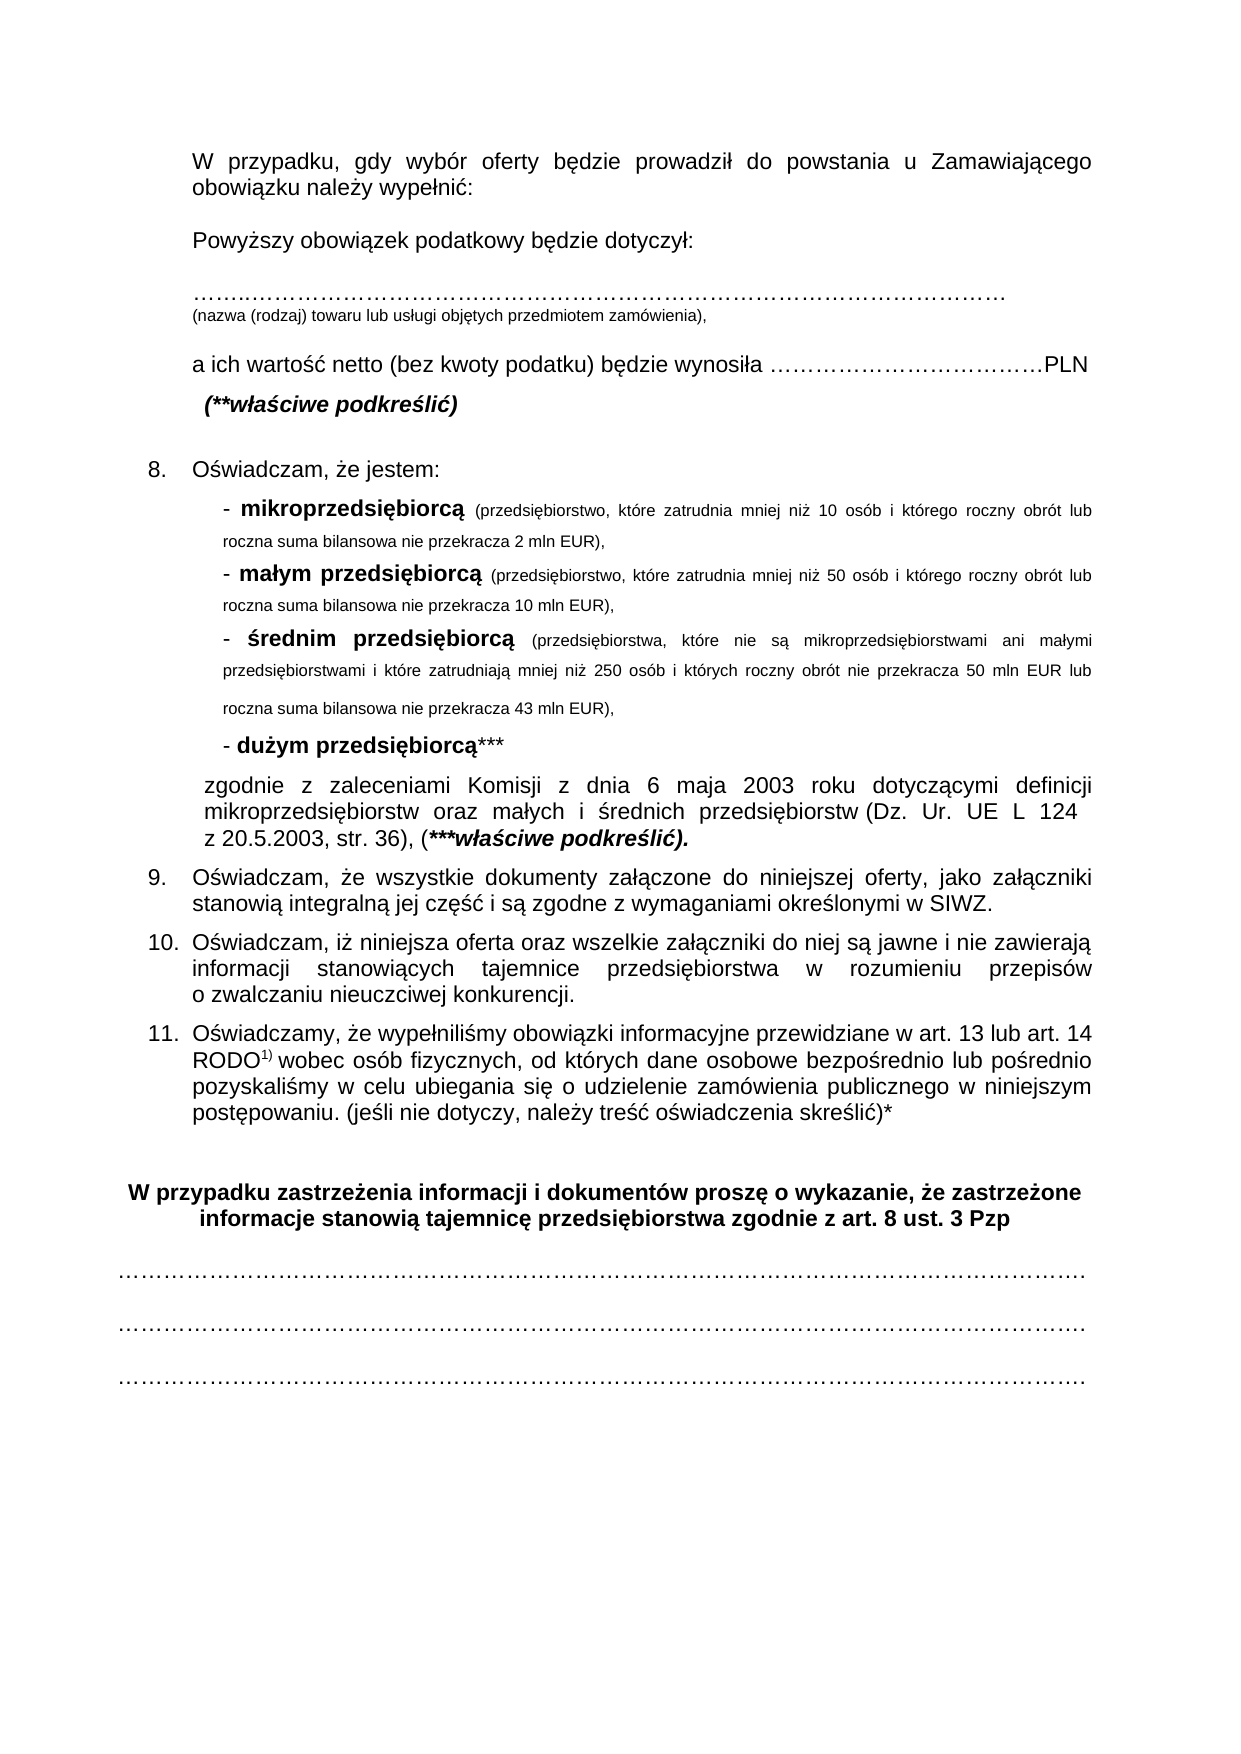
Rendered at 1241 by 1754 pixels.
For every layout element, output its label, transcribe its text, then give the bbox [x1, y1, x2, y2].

list Oświadczamy, że wypełniliśmy obowiązki informacyjne przewidziane w art. 13 lub art. 14 RODO1) wobec osób fizycznych, od których dane osobowe bezpośrednio lub pośrednio pozyskaliśmy w celu ubiegania się o udzielenie zamówienia publicznego w niniejszym postępowaniu. (jeśli nie dotyczy, należy treść oświadczenia skreślić)* [148, 1020, 1093, 1126]
text ………………………………………………………………………………………………………………. [117, 1310, 1093, 1337]
text - małym przedsiębiorcą (przedsiębiorstwo, które zatrudnia mniej niż 50 osób i którego roczny obrót lub roczna suma bilansowa nie przekracza 10 mln EUR), [223, 560, 1093, 615]
text (nazwa (rodzaj) towaru lub usługi objętych przedmiotem zamówienia), [148, 306, 1093, 325]
text a ich wartość netto (bez kwoty podatku) będzie wynosiła ………………………………PLN [148, 351, 1093, 378]
text ……..……………………………………………………………………………………… [192, 279, 1093, 306]
text - mikroprzedsiębiorcą (przedsiębiorstwo, które zatrudnia mniej niż 10 osób i którego roczny obrót lub roczna suma bilansowa nie przekracza 2 mln EUR), [223, 495, 1093, 551]
list Oświadczam, że jestem: [148, 456, 1093, 482]
text W przypadku, gdy wybór oferty będzie prowadził do powstania u Zamawiającego obowiązku należy wypełnić: [192, 148, 1093, 200]
text Powyższy obowiązek podatkowy będzie dotyczył: [148, 227, 1093, 253]
text ………………………………………………………………………………………………………………. [117, 1363, 1093, 1389]
list Oświadczam, iż niniejsza oferta oraz wszelkie załączniki do niej są jawne i nie zawierają informacji stanowiących tajemnice przedsiębiorstwa w rozumieniu przepisów o zwalczaniu nieuczciwej konkurencji. [148, 929, 1093, 1008]
text ………………………………………………………………………………………………………………. [117, 1257, 1093, 1284]
text W przypadku zastrzeżenia informacji i dokumentów proszę o wykazanie, że zastrzeżone informacje stanowią tajemnicę przedsiębiorstwa zgodnie z art. 8 ust. 3 Pzp [117, 1178, 1093, 1231]
list Oświadczam, że wszystkie dokumenty załączone do niniejszej oferty, jako załączniki stanowią integralną jej część i są zgodne z wymaganiami określonymi w SIWZ. [148, 863, 1093, 916]
text zgodnie z zaleceniami Komisji z dnia 6 maja 2003 roku dotyczącymi definicji mikroprzedsiębiorstw oraz małych i średnich przedsiębiorstw (Dz. Ur. UE L 124 z 20.5.2003, str. 36), (***właściwe podkreślić). [204, 772, 1093, 851]
text - średnim przedsiębiorcą (przedsiębiorstwa, które nie są mikroprzedsiębiorstwami ani małymi przedsiębiorstwami i które zatrudniają mniej niż 250 osób i których roczny obrót nie przekracza 50 mln EUR lub roczna suma bilansowa nie przekracza 43 mln EUR), [223, 625, 1093, 719]
text - dużym przedsiębiorcą*** [223, 732, 1093, 759]
text (**właściwe podkreślić) [185, 391, 1093, 417]
